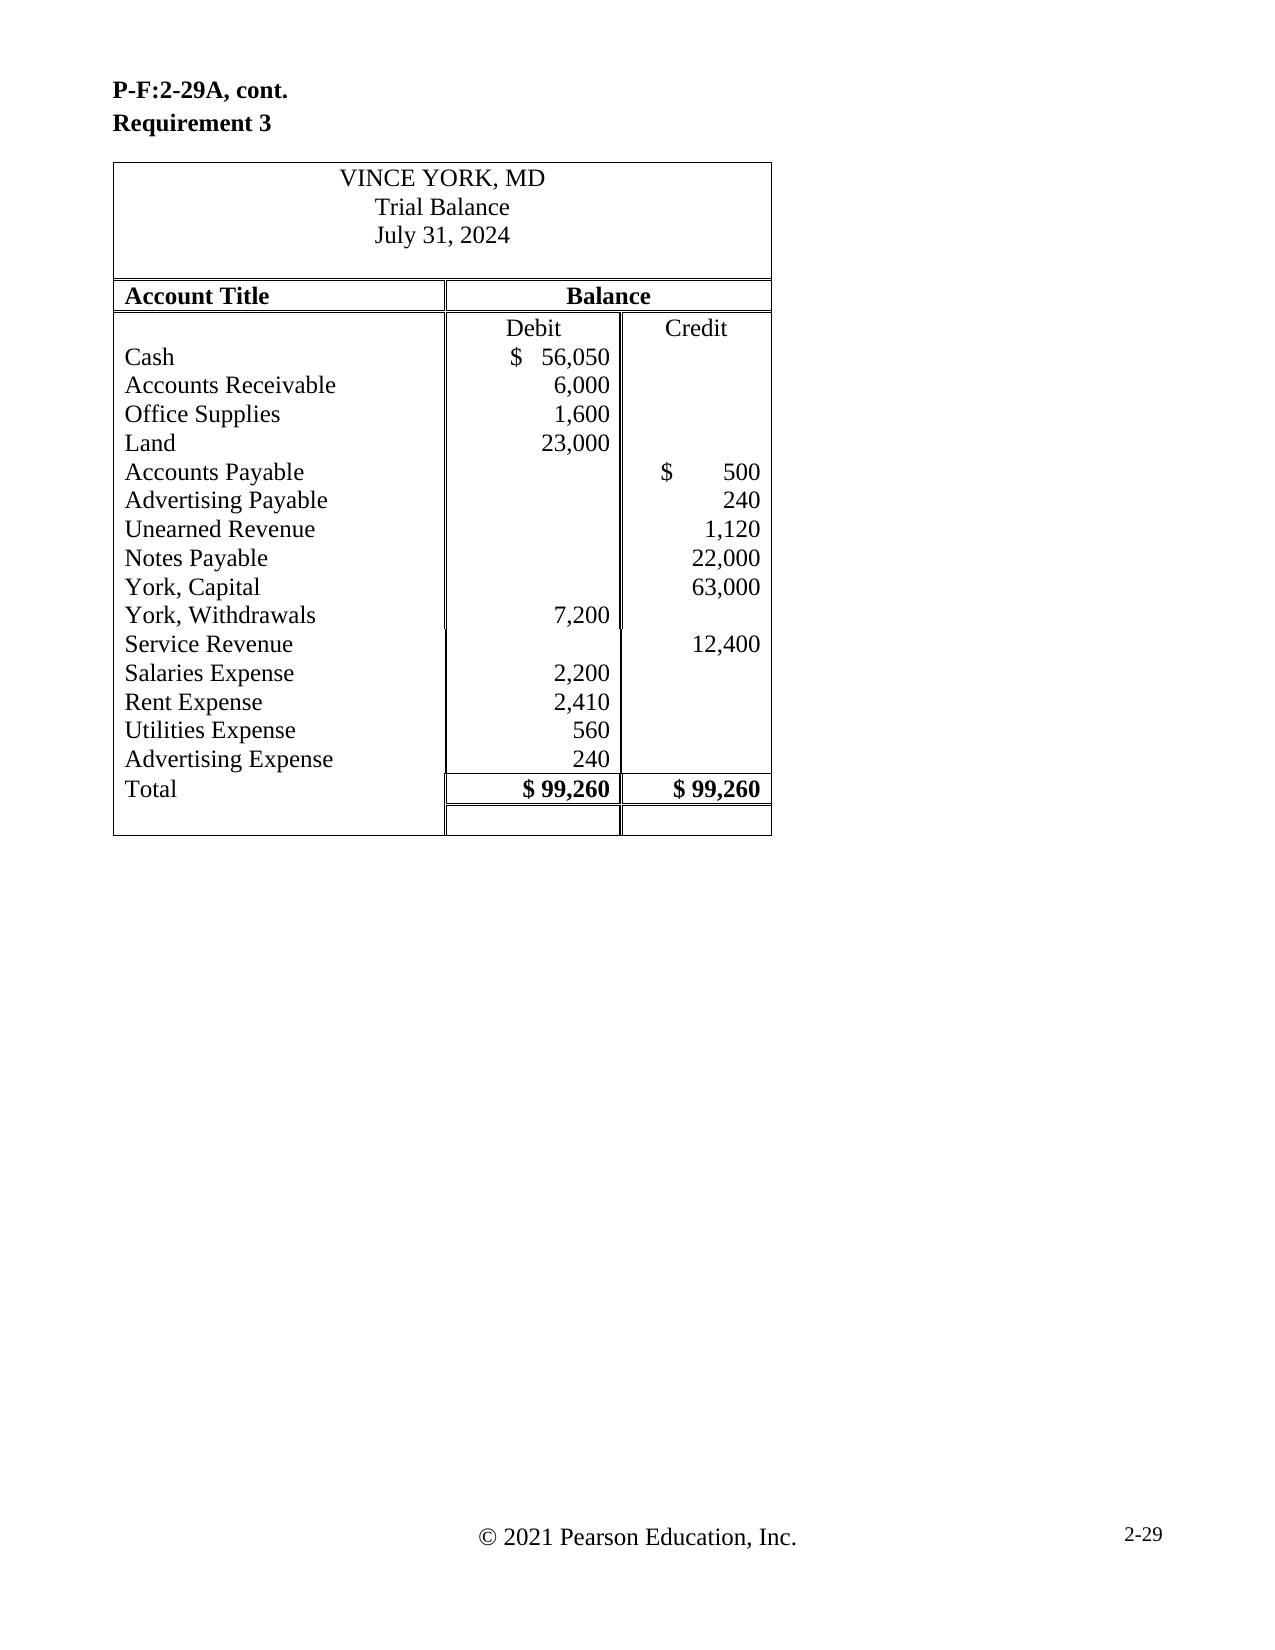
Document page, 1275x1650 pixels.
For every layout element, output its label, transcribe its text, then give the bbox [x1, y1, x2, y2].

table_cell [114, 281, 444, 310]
text P-F:2-29A, cont. Requirement 3 [112, 75, 1162, 137]
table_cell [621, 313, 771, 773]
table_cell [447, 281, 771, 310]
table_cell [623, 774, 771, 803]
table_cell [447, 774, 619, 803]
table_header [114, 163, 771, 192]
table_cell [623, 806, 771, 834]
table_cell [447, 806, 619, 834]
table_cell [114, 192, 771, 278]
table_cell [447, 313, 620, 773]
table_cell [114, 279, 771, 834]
